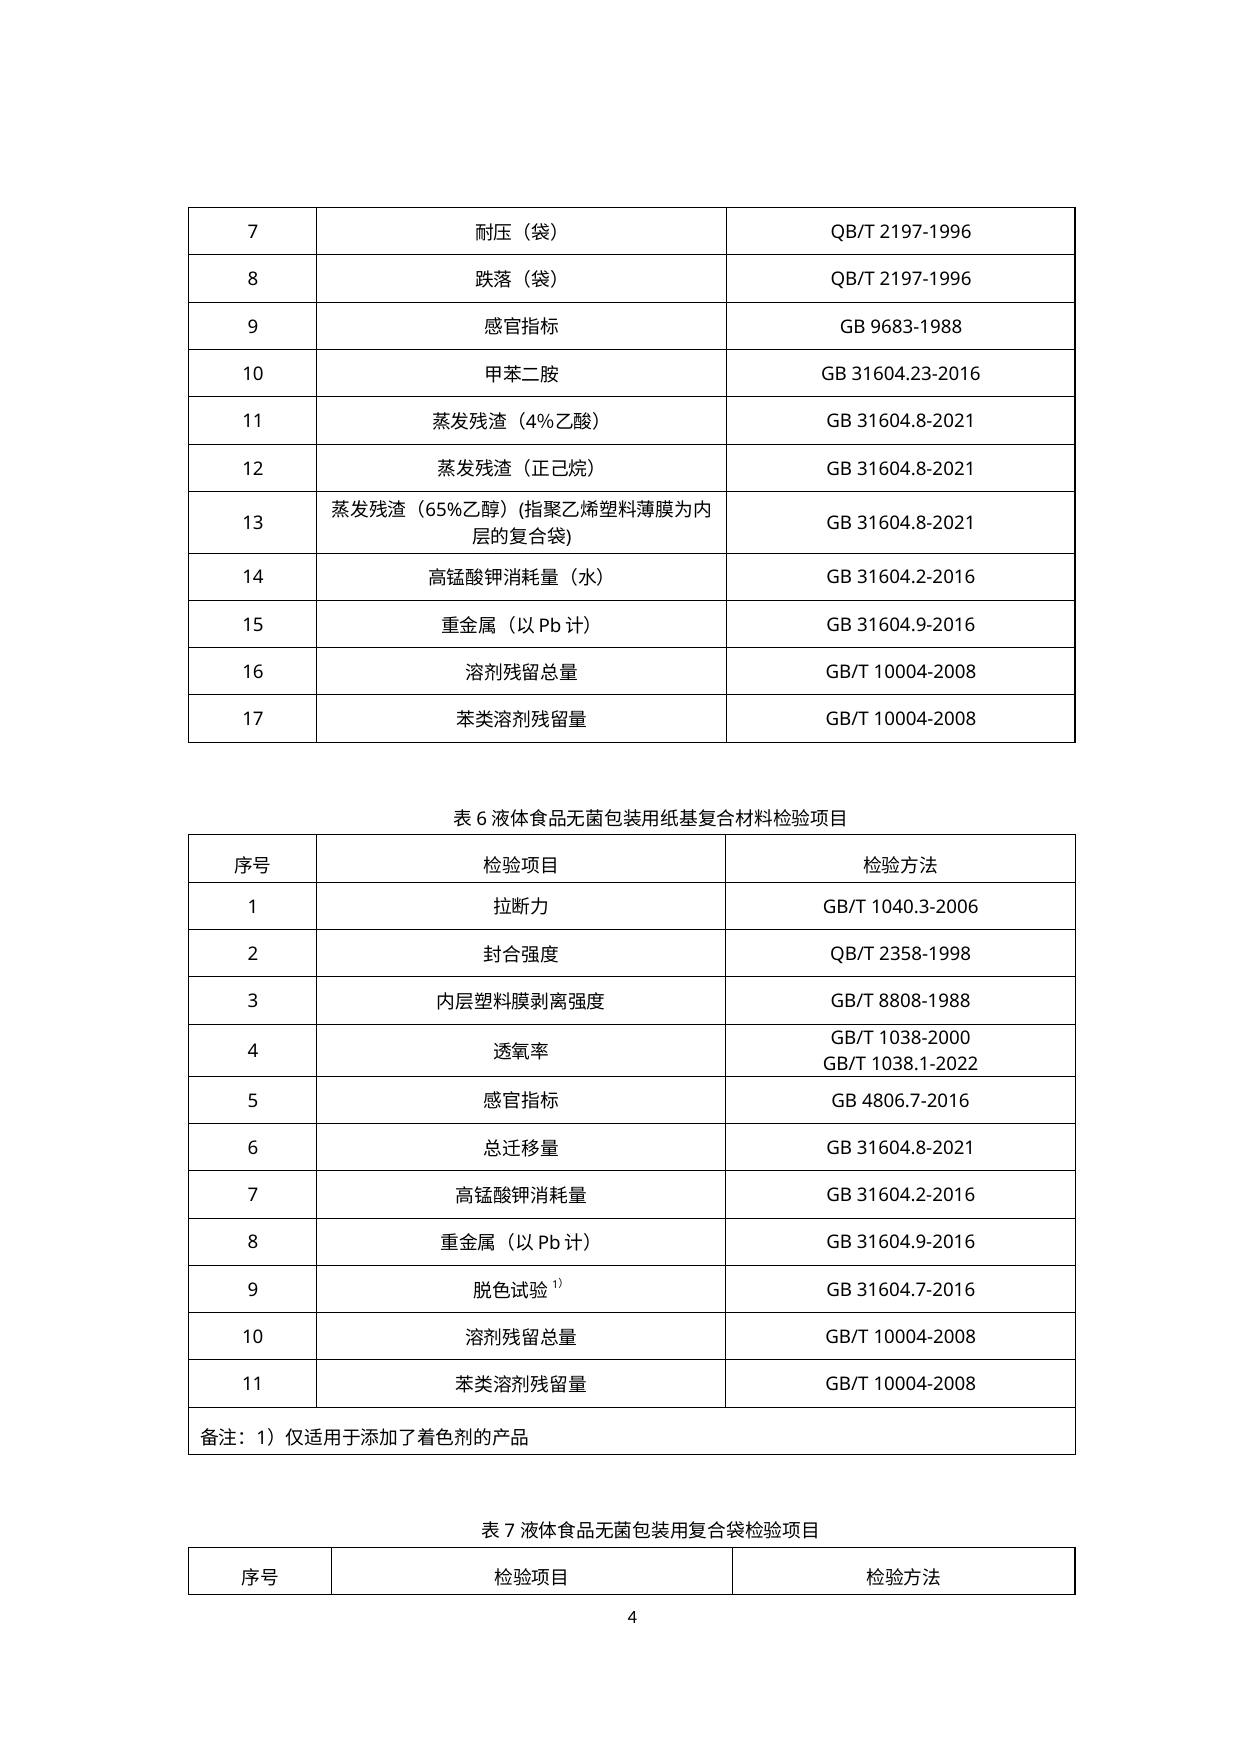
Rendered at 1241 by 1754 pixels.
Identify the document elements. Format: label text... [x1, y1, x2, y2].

table_cell GB 31604.23-2016 [727, 350, 1074, 396]
table_cell 封合强度 [317, 930, 725, 976]
table_cell 透氧率 [317, 1025, 725, 1076]
table_cell 总迁移量 [317, 1124, 725, 1170]
table_cell 耐压（袋） [317, 208, 726, 254]
table_header 检验项目 [332, 1548, 732, 1594]
table_cell 2 [189, 930, 316, 976]
table_cell 11 [189, 1360, 316, 1407]
text 表7 液体食品无菌包装用复合袋检验项目 [165, 1501, 1098, 1547]
table_cell GB/T 10004-2008 [726, 1360, 1075, 1407]
table_cell GB/T 10004-2008 [727, 695, 1074, 742]
table_cell 4 [189, 1025, 316, 1076]
table_header 检验方法 [733, 1548, 1074, 1594]
table_cell 10 [189, 1313, 316, 1359]
table_cell 跌落（袋） [317, 255, 726, 302]
table_cell 14 [189, 554, 316, 600]
table_cell 重金属（以Pb计） [317, 1219, 725, 1265]
table_cell 7 [189, 1171, 316, 1217]
table_cell 感官指标 [317, 303, 726, 349]
table_header 序号 [189, 835, 316, 882]
table_cell 9 [189, 1266, 316, 1312]
table_cell GB/T 10004-2008 [726, 1313, 1075, 1359]
table_cell 重金属（以Pb计） [317, 601, 726, 647]
table_cell 备注：1）仅适用于添加了着色剂的产品 [189, 1408, 1075, 1454]
table_cell GB 31604.2-2016 [727, 554, 1074, 600]
table_cell GB 31604.8-2021 [727, 397, 1074, 443]
table_cell 17 [189, 695, 316, 742]
table_header 序号 [189, 1548, 331, 1594]
table_cell 甲苯二胺 [317, 350, 726, 396]
table_cell 苯类溶剂残留量 [317, 695, 726, 742]
table_cell 内层塑料膜剥离强度 [317, 977, 725, 1023]
table_cell GB/T 8808-1988 [726, 977, 1075, 1023]
table_cell 高锰酸钾消耗量（水） [317, 554, 726, 600]
table_cell GB 31604.7-2016 [726, 1266, 1075, 1312]
table_cell 蒸发残渣（65%乙醇）(指聚乙烯塑料薄膜为内层的复合袋) [317, 492, 726, 552]
table_cell 拉断力 [317, 883, 725, 929]
text 表6 液体食品无菌包装用纸基复合材料检验项目 [165, 788, 1098, 834]
table_cell 蒸发残渣（正己烷） [317, 445, 726, 491]
table_cell GB 31604.2-2016 [726, 1171, 1075, 1217]
table_cell 11 [189, 397, 316, 443]
table_cell GB 31604.8-2021 [727, 445, 1074, 491]
table_cell 感官指标 [317, 1077, 725, 1123]
table_cell 9 [189, 303, 316, 349]
table_cell 10 [189, 350, 316, 396]
table_cell 3 [189, 977, 316, 1023]
table_cell 16 [189, 648, 316, 694]
table_cell QB/T 2197-1996 [727, 255, 1074, 302]
table_cell GB 31604.8-2021 [726, 1124, 1075, 1170]
table_cell QB/T 2358-1998 [726, 930, 1075, 976]
table_cell 溶剂残留总量 [317, 1313, 725, 1359]
table_cell QB/T 2197-1996 [727, 208, 1074, 254]
table_cell 8 [189, 255, 316, 302]
table_cell 溶剂残留总量 [317, 648, 726, 694]
table_cell GB 31604.8-2021 [727, 492, 1074, 552]
table_cell GB 9683-1988 [727, 303, 1074, 349]
table_header 检验项目 [317, 835, 725, 882]
table_cell 8 [189, 1219, 316, 1265]
table_cell 高锰酸钾消耗量 [317, 1171, 725, 1217]
table_cell 6 [189, 1124, 316, 1170]
table_cell GB 31604.9-2016 [726, 1219, 1075, 1265]
table_cell 1 [189, 883, 316, 929]
table_cell 5 [189, 1077, 316, 1123]
table_cell 15 [189, 601, 316, 647]
table_cell GB/T 10004-2008 [727, 648, 1074, 694]
table_cell GB/T 1040.3-2006 [726, 883, 1075, 929]
table_cell 苯类溶剂残留量 [317, 1360, 725, 1407]
table_cell 蒸发残渣（4％乙酸） [317, 397, 726, 443]
table_cell GB 4806.7-2016 [726, 1077, 1075, 1123]
table_cell 7 [189, 208, 316, 254]
table_cell GB/T 1038-2000 GB/T 1038.1-2022 [726, 1025, 1075, 1076]
table_cell GB 31604.9-2016 [727, 601, 1074, 647]
table_cell 13 [189, 492, 316, 552]
table_cell 脱色试验1） [317, 1266, 725, 1312]
table_header 检验方法 [726, 835, 1075, 882]
table_cell 12 [189, 445, 316, 491]
